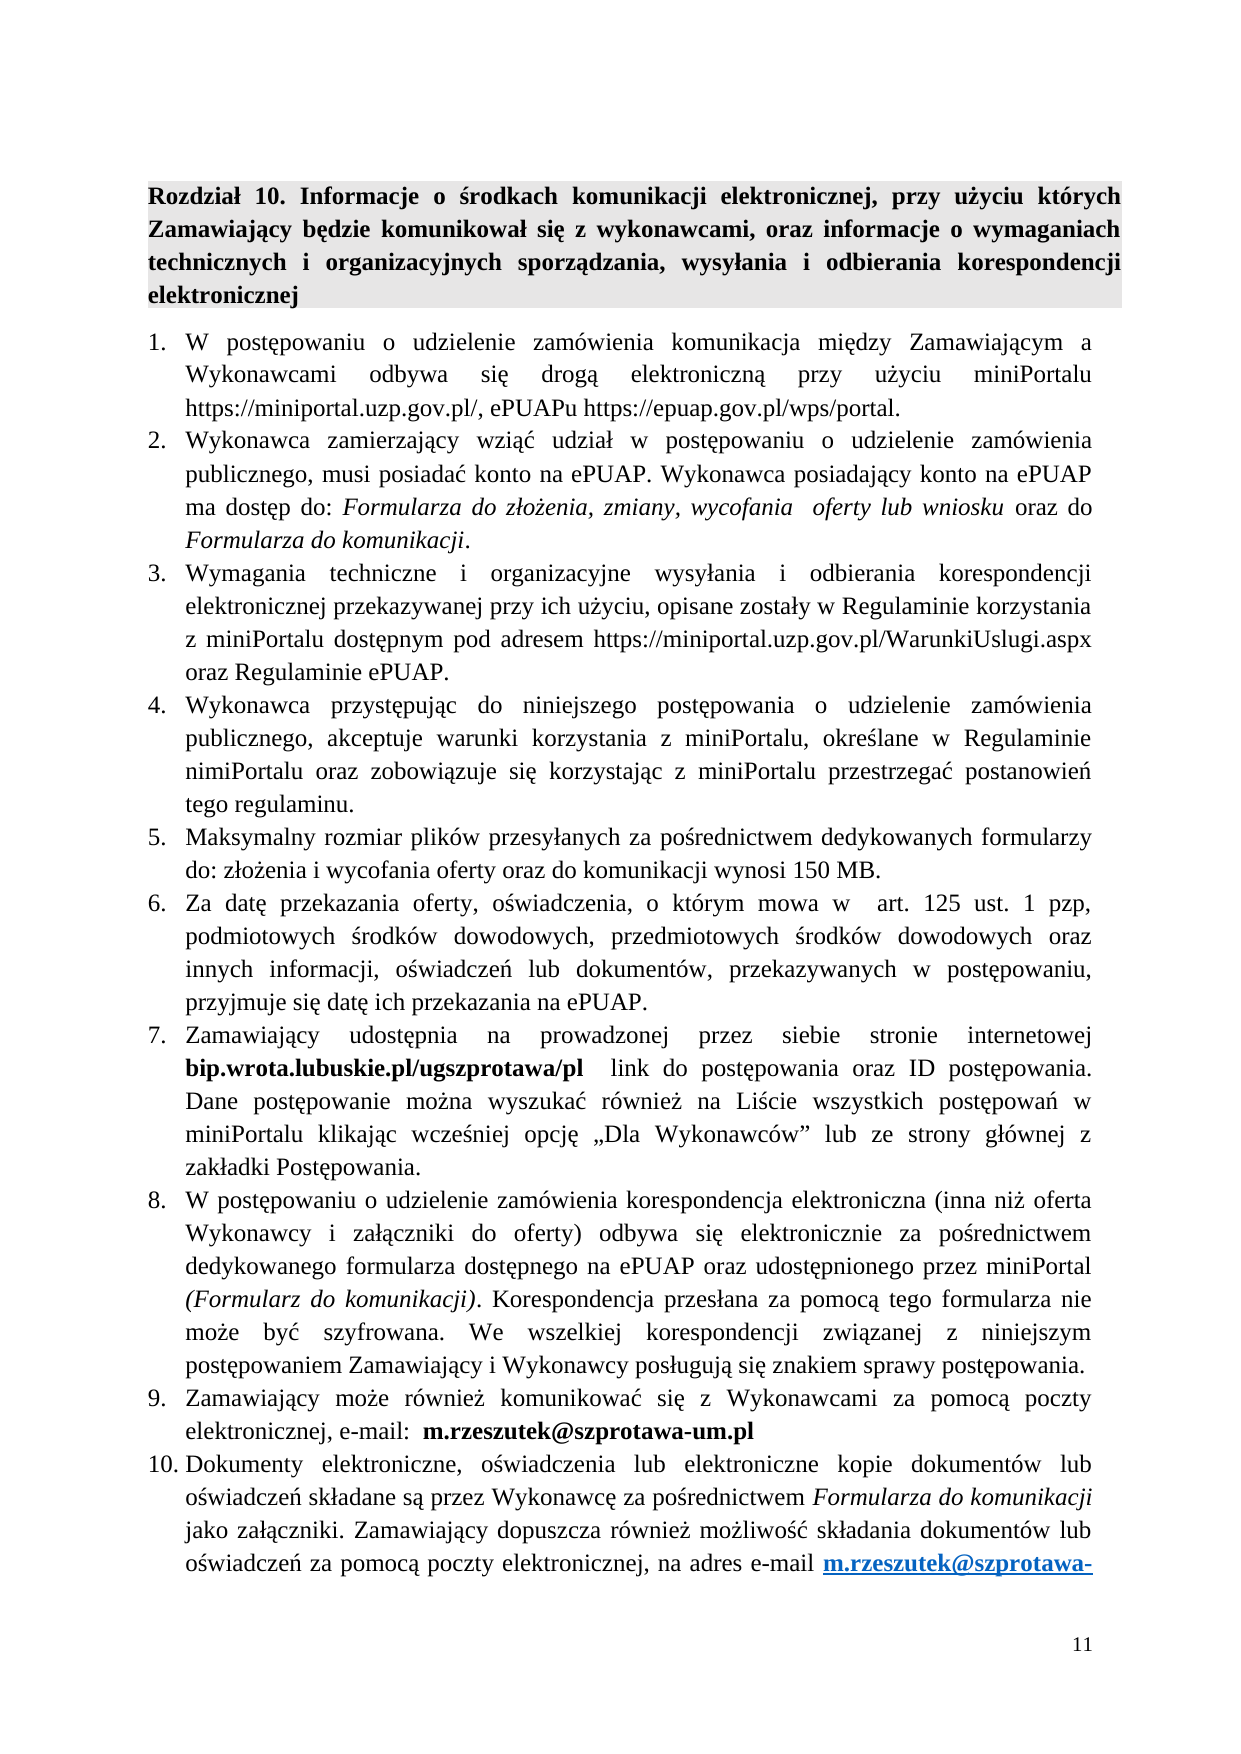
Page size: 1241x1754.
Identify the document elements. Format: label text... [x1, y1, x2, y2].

list Wymagania techniczne i organizacyjne wysyłania i odbierania korespondencji elektronicznej przekazywanej przy ich użyciu, opisane zostały w Regulaminie korzystania z miniPortalu dostępnym pod adresem https://miniportal.uzp.gov.pl/WarunkiUslugi.aspx oraz Regulaminie ePUAP. [148, 558, 1092, 686]
list Za datę przekazania oferty, oświadczenia, o którym mowa w art. 125 ust. 1 pzp, podmiotowych środków dowodowych, przedmiotowych środków dowodowych oraz innych informacji, oświadczeń lub dokumentów, przekazywanych w postępowaniu, przyjmuje się datę ich przekazania na ePUAP. [148, 888, 1092, 1016]
list W postępowaniu o udzielenie zamówienia korespondencja elektroniczna (inna niż oferta Wykonawcy i załączniki do oferty) odbywa się elektronicznie za pośrednictwem dedykowanego formularza dostępnego na ePUAP oraz udostępnionego przez miniPortal (Formularz do komunikacji). Korespondencja przesłana za pomocą tego formularza nie może być szyfrowana. We wszelkiej korespondencji związanej z niniejszym postępowaniem Zamawiający i Wykonawcy posługują się znakiem sprawy postępowania. [148, 1185, 1092, 1379]
list Wykonawca zamierzający wziąć udział w postępowaniu o udzielenie zamówienia publicznego, musi posiadać konto na ePUAP. Wykonawca posiadający konto na ePUAP ma dostęp do: Formularza do złożenia, zmiany, wycofania oferty lub wniosku oraz do Formularza do komunikacji. [148, 426, 1092, 553]
list Zamawiający może również komunikować się z Wykonawcami za pomocą poczty elektronicznej, e-mail: m.rzeszutek@szprotawa-um.pl [148, 1383, 1092, 1445]
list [148, 1449, 1092, 1577]
list Wykonawca przystępując do niniejszego postępowania o udzielenie zamówienia publicznego, akceptuje warunki korzystania z miniPortalu, określane w Regulaminie nimiPortalu oraz zobowiązuje się korzystając z miniPortalu przestrzegać postanowień tego regulaminu. [148, 690, 1092, 818]
list W postępowaniu o udzielenie zamówienia komunikacja między Zamawiającym a Wykonawcami odbywa się drogą elektroniczną przy użyciu miniPortalu https://miniportal.uzp.gov.pl/, ePUAPu https://epuap.gov.pl/wps/portal. [148, 327, 1092, 421]
subtitle Rozdział 10. Informacje o środkach komunikacji elektronicznej, przy użyciu których Zamawiający będzie komunikował się z wykonawcami, oraz informacje o wymaganiach technicznych i organizacyjnych sporządzania, wysyłania i odbierania korespondencji elektronicznej [148, 181, 1122, 308]
list Zamawiający udostępnia na prowadzonej przez siebie stronie internetowej bip.wrota.lubuskie.pl/ugszprotawa/pl link do postępowania oraz ID postępowania. Dane postępowanie można wyszukać również na Liście wszystkich postępowań w miniPortalu klikając wcześniej opcję „Dla Wykonawców” lub ze strony głównej z zakładki Postępowania. [148, 1020, 1092, 1181]
list Maksymalny rozmiar plików przesyłanych za pośrednictwem dedykowanych formularzy do: złożenia i wycofania oferty oraz do komunikacji wynosi 150 MB. [148, 822, 1092, 884]
